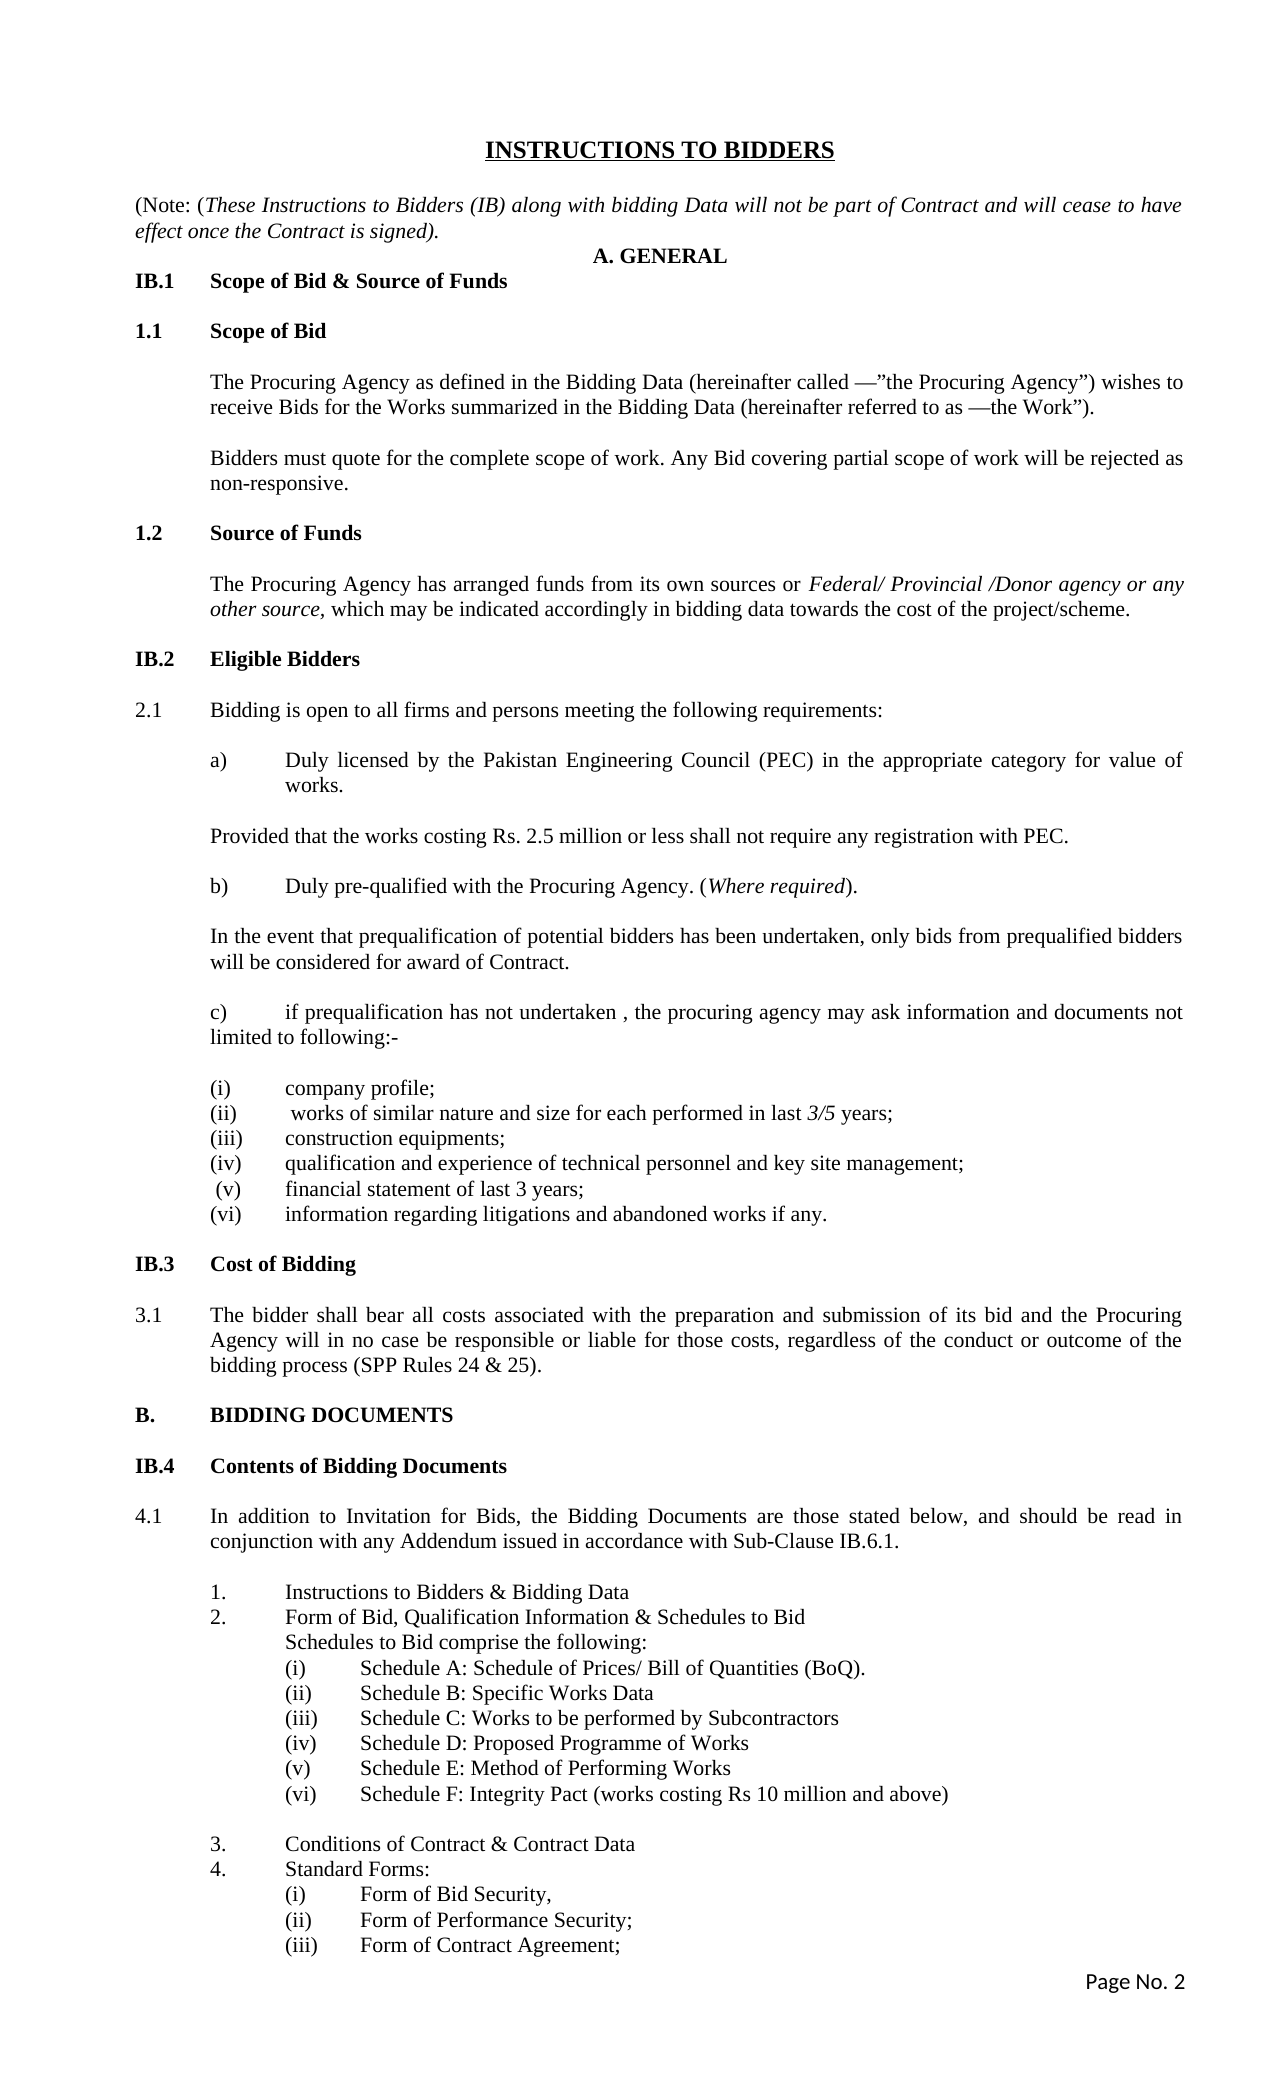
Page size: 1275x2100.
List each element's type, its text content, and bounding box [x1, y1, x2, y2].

text (ii) works of similar nature and size for each performed in last 3/5 years; [135, 1100, 1185, 1125]
text 1.1 Scope of Bid [135, 318, 1185, 344]
text (iv) qualification and experience of technical personnel and key site management; [135, 1150, 1185, 1176]
text IB.4 Contents of Bidding Documents [135, 1453, 1185, 1478]
text In the event that prequalification of potential bidders has been undertaken, only bids from prequalified bidders will be considered for award of Contract. [210, 923, 1185, 974]
text c) if prequalification has not undertaken , the procuring agency may ask information and documents not limited to following:- [210, 999, 1185, 1049]
text 2. Form of Bid, Qualification Information & Schedules to Bid [135, 1604, 1185, 1629]
text (i) company profile; [135, 1075, 1185, 1100]
text (iv) Schedule D: Proposed Programme of Works [210, 1730, 1185, 1755]
text b) Duly pre-qualified with the Procuring Agency. (Where required). [135, 873, 1185, 898]
text (vi) information regarding litigations and abandoned works if any. [135, 1201, 1185, 1226]
text (v) Schedule E: Method of Performing Works [210, 1755, 1185, 1781]
text (i) Schedule A: Schedule of Prices/ Bill of Quantities (BoQ). [210, 1654, 1185, 1680]
text (ii) Schedule B: Specific Works Data [210, 1680, 1185, 1705]
text 2.1 Bidding is open to all firms and persons meeting the following requirements: [135, 697, 1185, 722]
text 1. Instructions to Bidders & Bidding Data [135, 1579, 1185, 1604]
text (iii) Form of Contract Agreement; [285, 1932, 1185, 1957]
text 3.1 The bidder shall bear all costs associated with the preparation and submission of its bid and the Procuring Agency will in no case be responsible or liable for those costs, regardless of the conduct or outcome of the bidding process (SPP Rules 24 & 25). [135, 1302, 1185, 1377]
text 1.2 Source of Funds [135, 520, 1185, 545]
text IB.3 Cost of Bidding [135, 1251, 1185, 1276]
text (iii) Schedule C: Works to be performed by Subcontractors [210, 1705, 1185, 1730]
text 4.1 In addition to Invitation for Bids, the Bidding Documents are those stated below, and should be read in conjunction with any Addendum issued in accordance with Sub-Clause IB.6.1. [135, 1503, 1185, 1554]
text The Procuring Agency has arranged funds from its own sources or Federal/ Provincial /Donor agency or any other source, which may be indicated accordingly in bidding data towards the cost of the project/scheme. [210, 571, 1185, 621]
text A. GENERAL [135, 243, 1185, 268]
text Schedules to Bid comprise the following: [210, 1629, 1185, 1654]
text Provided that the works costing Rs. 2.5 million or less shall not require any registration with PEC. [210, 823, 1185, 848]
text B. BIDDING DOCUMENTS [135, 1402, 1185, 1428]
text IB.2 Eligible Bidders [135, 646, 1185, 671]
text INSTRUCTIONS TO BIDDERS [135, 135, 1185, 164]
text (iii) construction equipments; [135, 1125, 1185, 1150]
text 4. Standard Forms: [135, 1856, 1185, 1881]
text Bidders must quote for the complete scope of work. Any Bid covering partial scope of work will be rejected as non-responsive. [210, 444, 1185, 495]
text (i) Form of Bid Security, [210, 1881, 1185, 1907]
text (ii) Form of Performance Security; [285, 1907, 1185, 1932]
text IB.1 Scope of Bid & Source of Funds [135, 268, 1185, 293]
text 3. Conditions of Contract & Contract Data [135, 1831, 1185, 1856]
text The Procuring Agency as defined in the Bidding Data (hereinafter called ―”the Procuring Agency”) wishes to receive Bids for the Works summarized in the Bidding Data (hereinafter referred to as ―the Work”). [210, 369, 1185, 419]
text (v) financial statement of last 3 years; [135, 1176, 1185, 1201]
text a) Duly licensed by the Pakistan Engineering Council (PEC) in the appropriate category for value of works. [210, 747, 1185, 797]
text (Note: (These Instructions to Bidders (IB) along with bidding Data will not be part of Contract and will cease to have effect once the Contract is signed). [135, 192, 1185, 243]
text (vi) Schedule F: Integrity Pact (works costing Rs 10 million and above) [210, 1781, 1185, 1806]
